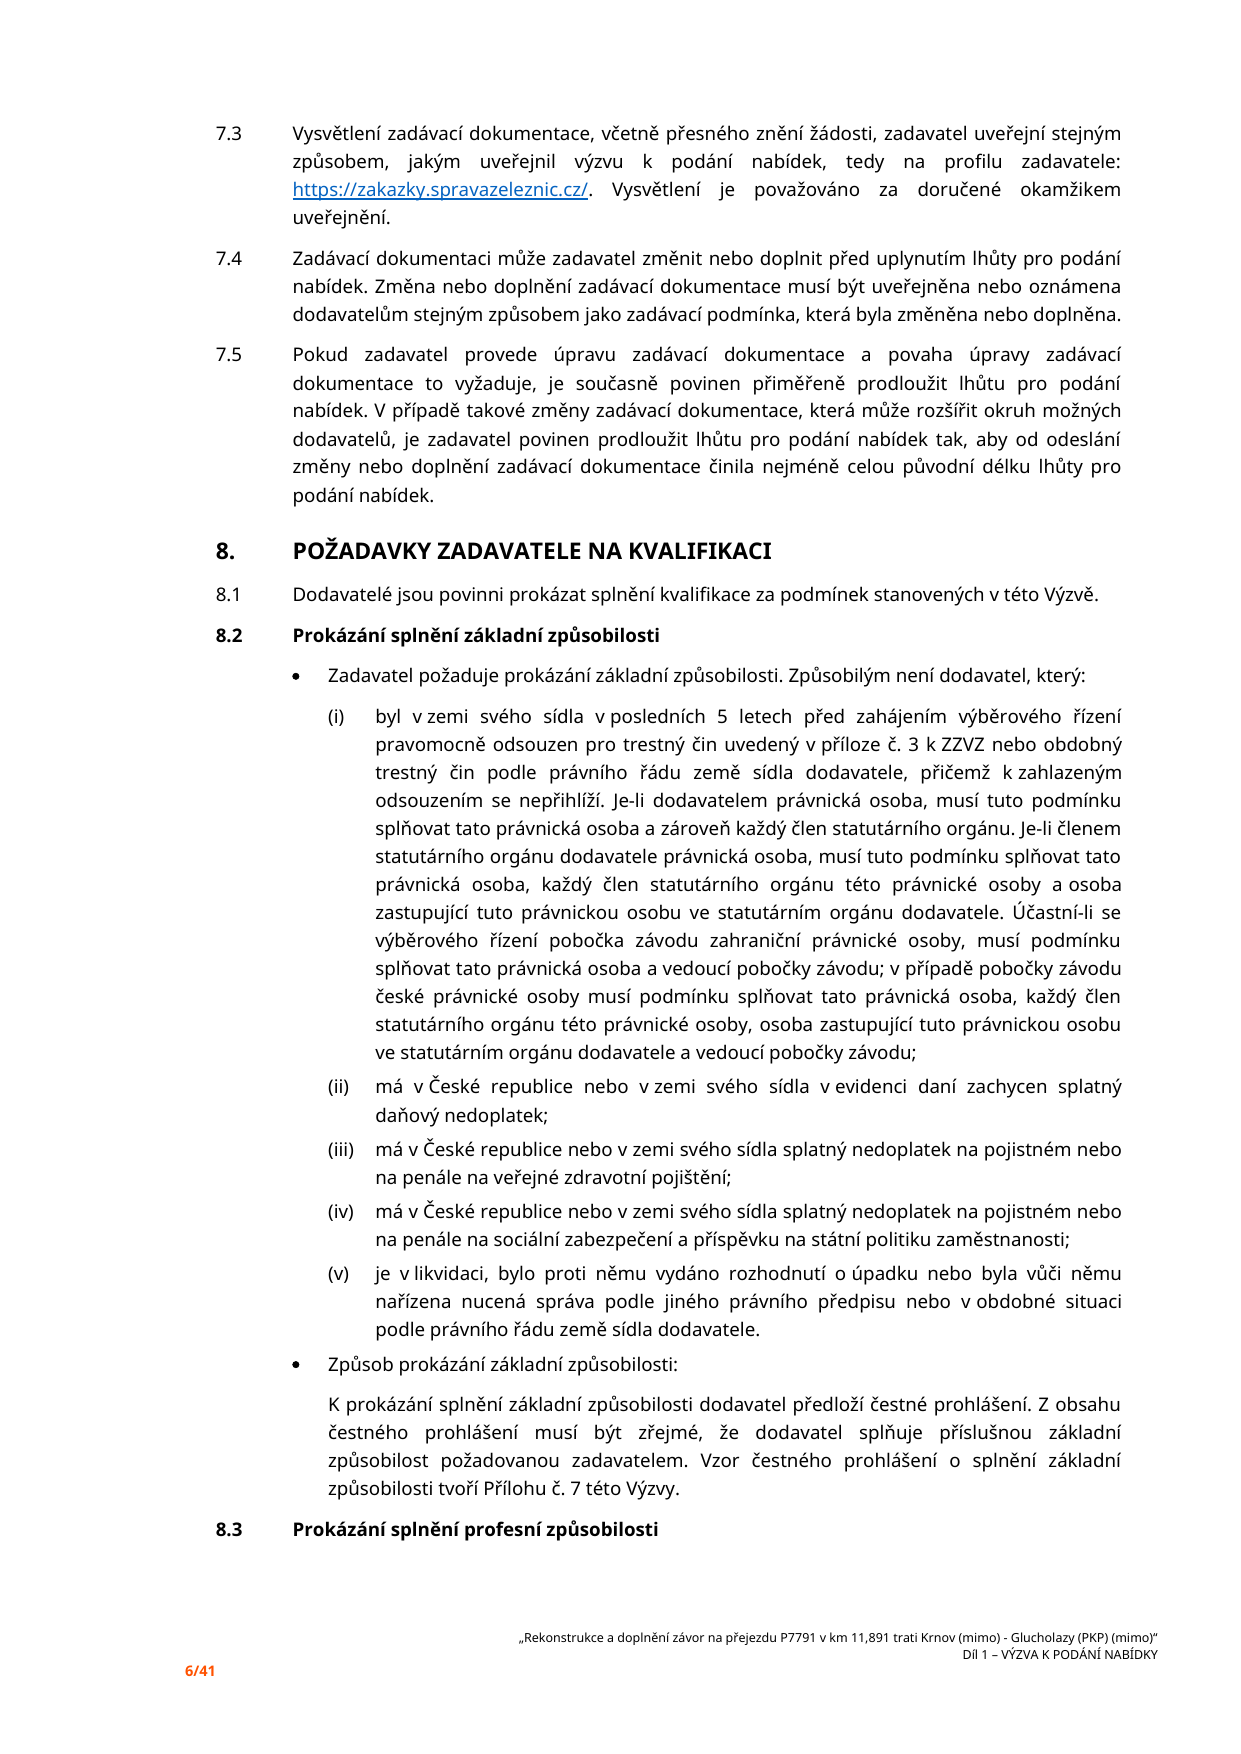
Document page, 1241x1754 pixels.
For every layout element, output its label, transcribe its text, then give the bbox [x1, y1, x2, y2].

text Zadávací dokumentaci může zadavatel změnit nebo doplnit před uplynutím lhůty pro podání nabídek. Změna nebo doplnění zadávací dokumentace musí být uveřejněna nebo oznámena dodavatelům stejným způsobem jako zadávací podmínka, která byla změněna nebo doplněna. [216, 245, 1122, 327]
text Způsob prokázání základní způsobilosti: [292, 1351, 1122, 1377]
text Pokud zadavatel provede úpravu zadávací dokumentace a povaha úpravy zadávací dokumentace to vyžaduje, je současně povinen přiměřeně prodloužit lhůtu pro podání nabídek. V případě takové změny zadávací dokumentace, která může rozšířit okruh možných dodavatelů, je zadavatel povinen prodloužit lhůtu pro podání nabídek tak, aby od odeslání změny nebo doplnění zadávací dokumentace činila nejméně celou původní délku lhůty pro podání nabídek. [216, 342, 1122, 507]
text má v České republice nebo v zemi svého sídla splatný nedoplatek na pojistném nebo na penále na sociální zabezpečení a příspěvku na státní politiku zaměstnanosti; [328, 1198, 1122, 1252]
text Prokázání splnění základní způsobilosti [216, 622, 1122, 648]
text POŽADAVKY ZADAVATELE NA KVALIFIKACI [216, 535, 1122, 566]
text má v České republice nebo v zemi svého sídla v evidenci daní zachycen splatný daňový nedoplatek; [328, 1074, 1122, 1127]
text Prokázání splnění profesní způsobilosti [216, 1516, 1122, 1542]
text má v České republice nebo v zemi svého sídla splatný nedoplatek na pojistném nebo na penále na veřejné zdravotní pojištění; [328, 1136, 1122, 1190]
text byl v zemi svého sídla v posledních 5 letech před zahájením výběrového řízení pravomocně odsouzen pro trestný čin uvedený v příloze č. 3 k ZZVZ nebo obdobný trestný čin podle právního řádu země sídla dodavatele, přičemž k zahlazeným odsouzením se nepřihlíží. Je-li dodavatelem právnická osoba, musí tuto podmínku splňovat tato právnická osoba a zároveň každý člen statutárního orgánu. Je-li členem statutárního orgánu dodavatele právnická osoba, musí tuto podmínku splňovat tato právnická osoba, každý člen statutárního orgánu této právnické osoby a osoba zastupující tuto právnickou osobu ve statutárním orgánu dodavatele. Účastní-li se výběrového řízení pobočka závodu zahraniční právnické osoby, musí podmínku splňovat tato právnická osoba a vedoucí pobočky závodu; v případě pobočky závodu české právnické osoby musí podmínku splňovat tato právnická osoba, každý člen statutárního orgánu této právnické osoby, osoba zastupující tuto právnickou osobu ve statutárním orgánu dodavatele a vedoucí pobočky závodu; [328, 703, 1122, 1065]
text Dodavatelé jsou povinni prokázat splnění kvalifikace za podmínek stanovených v této Výzvě. [216, 582, 1122, 607]
text Zadavatel požaduje prokázání základní způsobilosti. Způsobilým není dodavatel, který: [292, 663, 1122, 688]
text je v likvidaci, bylo proti němu vydáno rozhodnutí o úpadku nebo byla vůči němu nařízena nucená správa podle jiného právního předpisu nebo v obdobné situaci podle právního řádu země sídla dodavatele. [328, 1261, 1122, 1342]
text Vysvětlení zadávací dokumentace, včetně přesného znění žádosti, zadavatel uveřejní stejným způsobem, jakým uveřejnil výzvu k podání nabídek, tedy na profilu zadavatele: https://zakazky.spravazeleznic.cz/. Vysvětlení je považováno za doručené okamžikem uveřejnění. [216, 121, 1122, 230]
text K prokázání splnění základní způsobilosti dodavatel předloží čestné prohlášení. Z obsahu čestného prohlášení musí být zřejmé, že dodavatel splňuje příslušnou základní způsobilost požadovanou zadavatelem. Vzor čestného prohlášení o splnění základní způsobilosti tvoří Přílohu č. 7 této Výzvy. [328, 1392, 1122, 1501]
